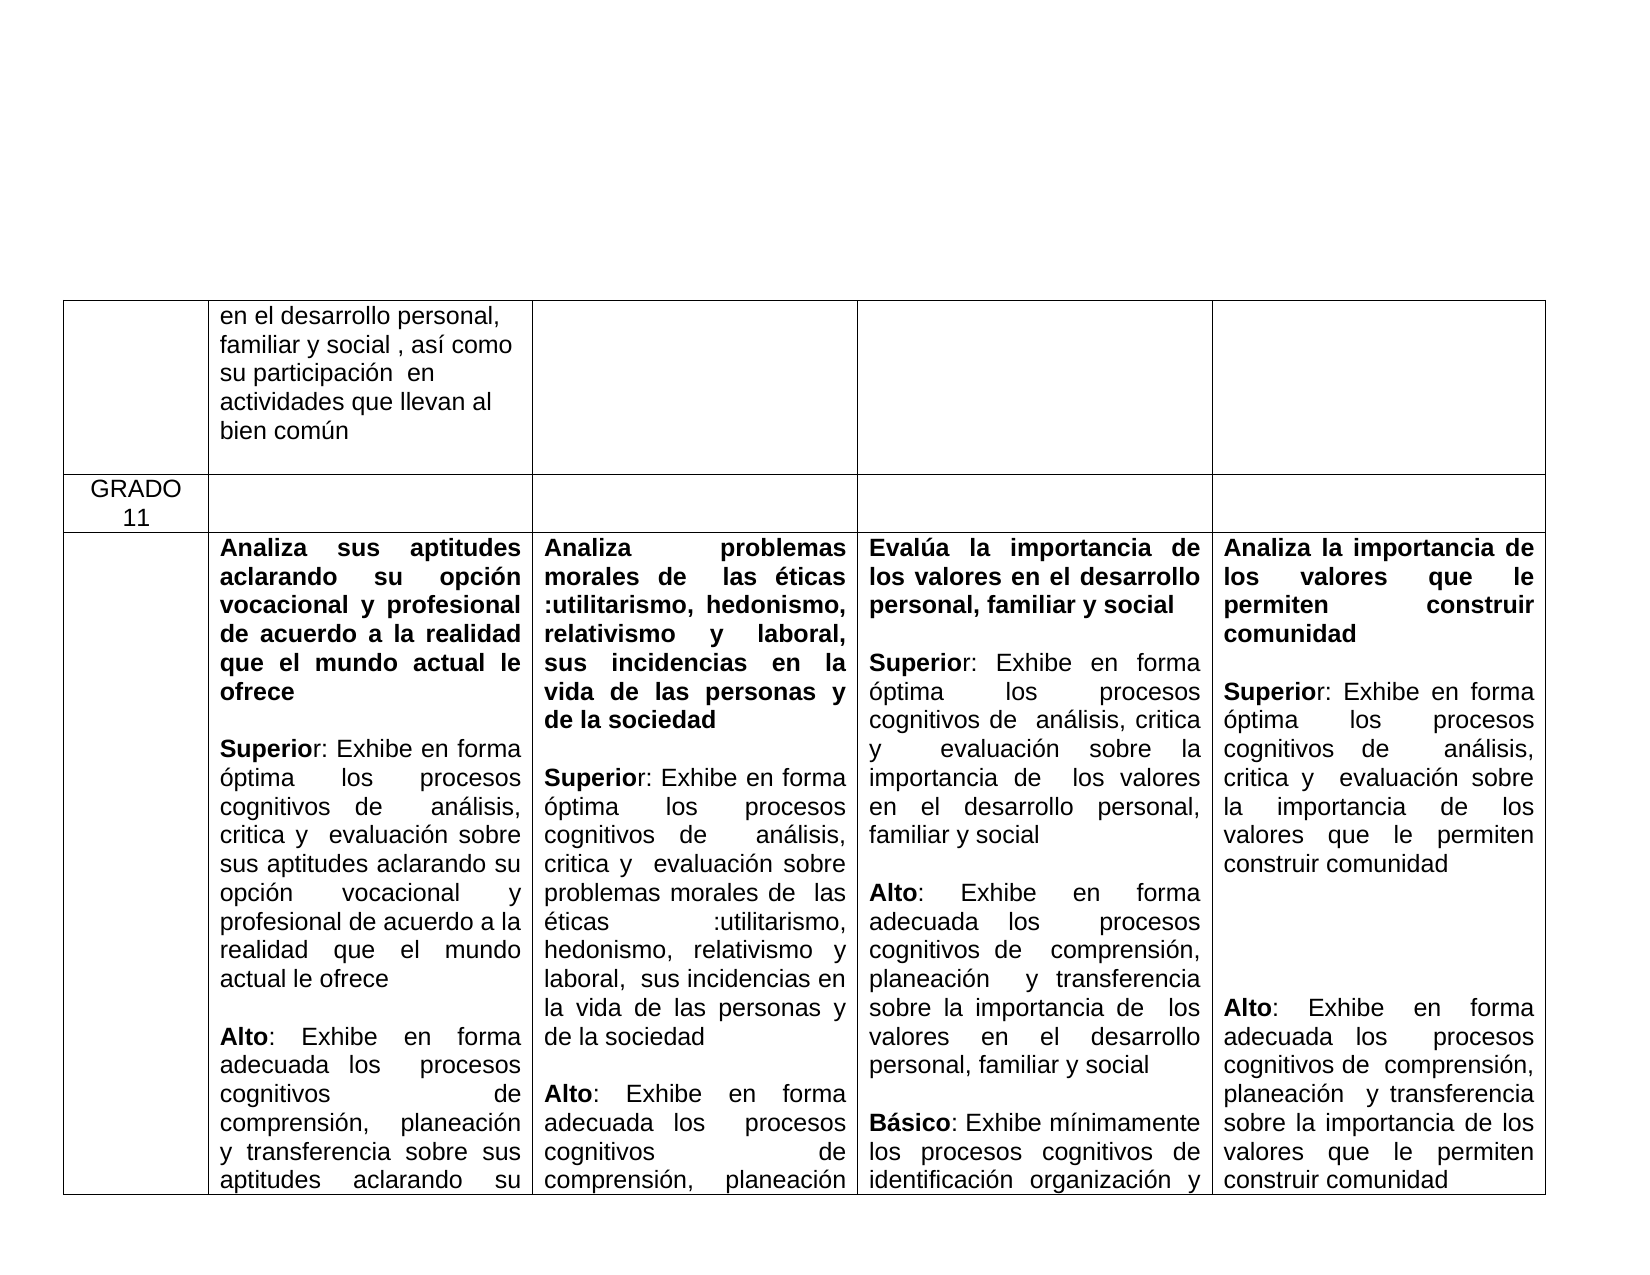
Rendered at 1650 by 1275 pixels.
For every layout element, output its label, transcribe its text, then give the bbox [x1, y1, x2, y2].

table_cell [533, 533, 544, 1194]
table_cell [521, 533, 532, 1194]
table_cell [858, 475, 1212, 532]
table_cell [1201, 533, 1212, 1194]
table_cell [858, 301, 1212, 473]
table_cell [64, 533, 208, 1194]
table_cell [533, 475, 857, 532]
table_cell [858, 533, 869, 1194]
table_cell [209, 475, 532, 532]
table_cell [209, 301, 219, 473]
table_cell [64, 301, 208, 473]
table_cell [533, 301, 857, 473]
table_cell [1213, 475, 1545, 532]
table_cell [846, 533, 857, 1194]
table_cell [1213, 301, 1545, 473]
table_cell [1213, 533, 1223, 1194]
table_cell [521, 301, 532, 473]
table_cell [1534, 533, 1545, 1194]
